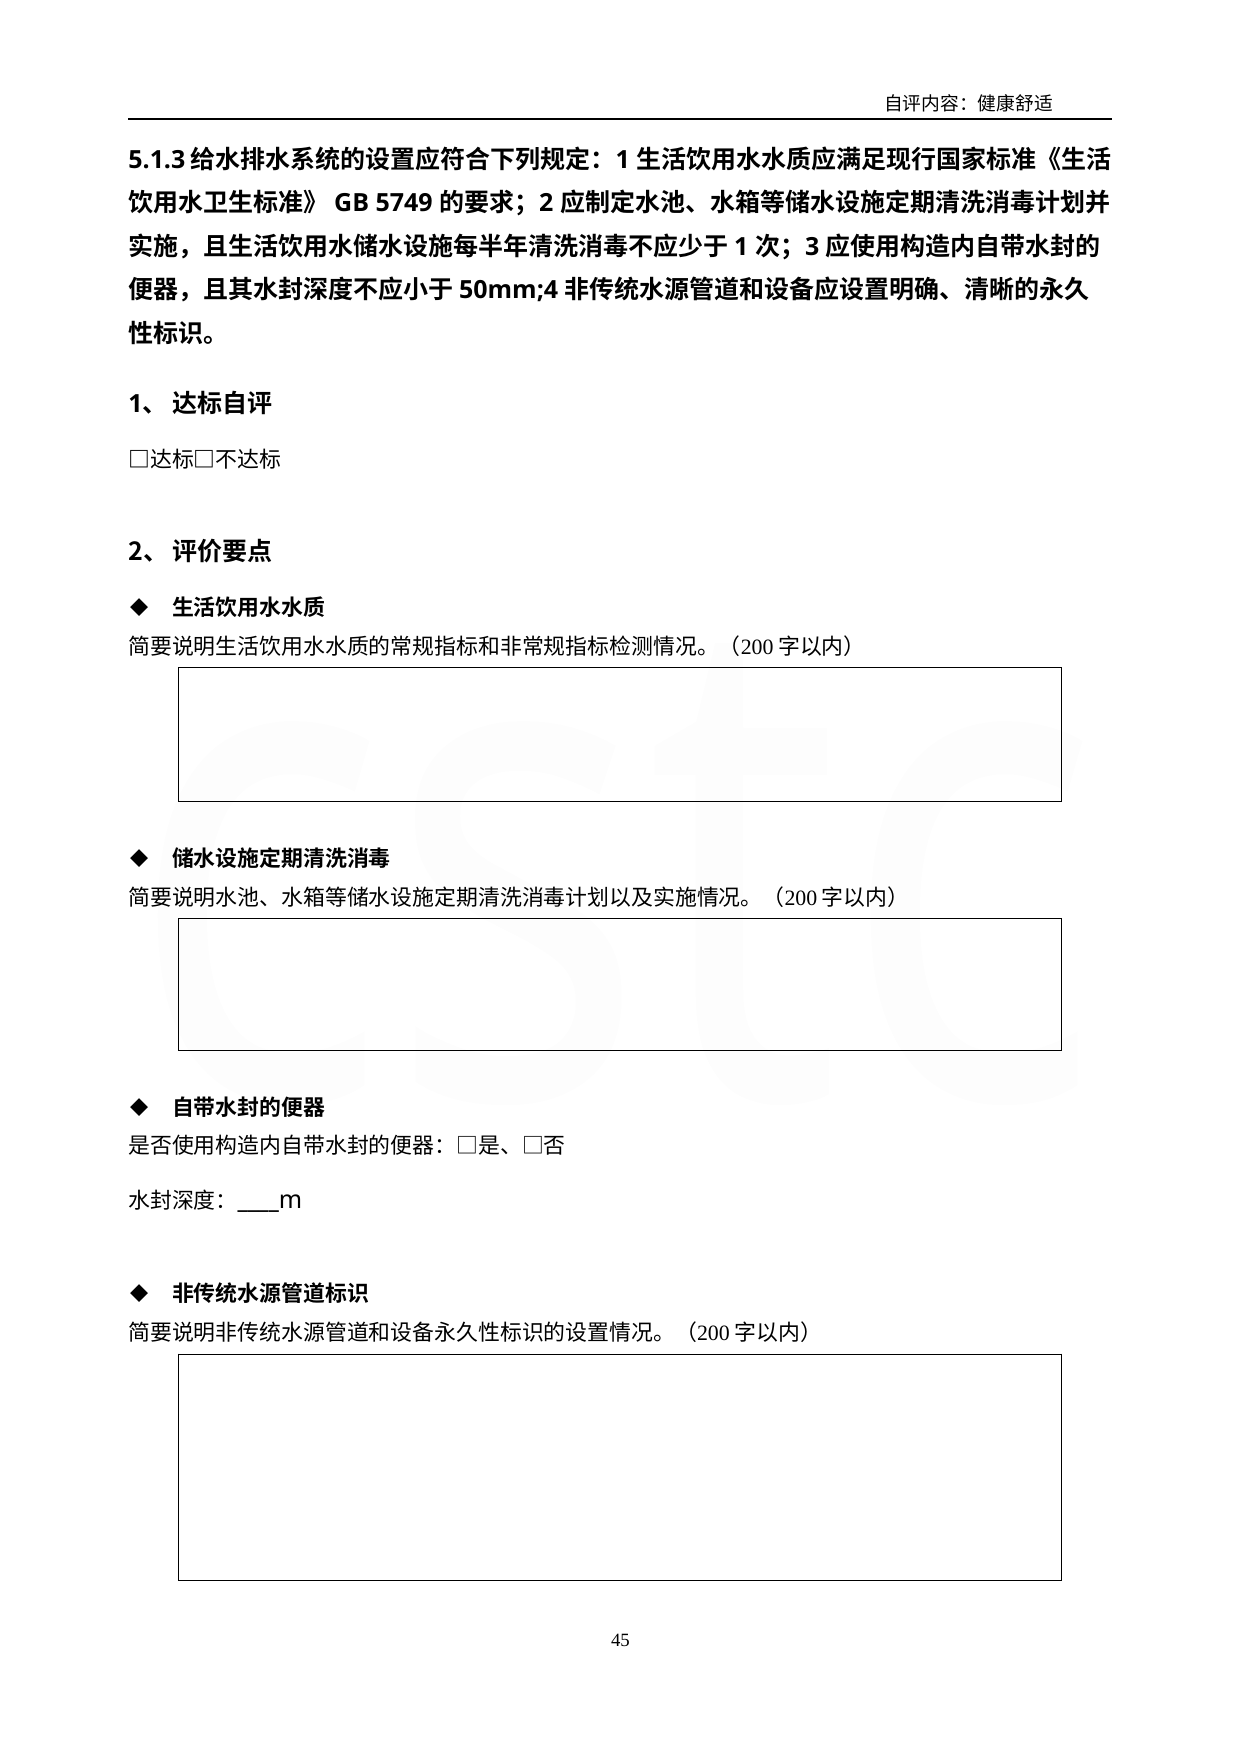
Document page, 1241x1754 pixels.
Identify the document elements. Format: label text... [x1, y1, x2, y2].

table_header [179, 919, 1061, 1049]
list 评价要点 [128, 517, 1112, 582]
list 自带水封的便器 [128, 1089, 1112, 1122]
text □达标□不达标 [128, 441, 1112, 474]
text 简要说明生活饮用水水质的常规指标和非常规指标检测情况。（200字以内） [128, 628, 1112, 661]
table_header [179, 1355, 1061, 1579]
text 简要说明水池、水箱等储水设施定期清洗消毒计划以及实施情况。（200字以内） [128, 879, 1112, 912]
text 简要说明非传统水源管道和设备永久性标识的设置情况。（200字以内） [128, 1315, 1112, 1347]
list 储水设施定期清洗消毒 [128, 841, 1112, 873]
subtitle 5.1.3给水排水系统的设置应符合下列规定：1 生活饮用水水质应满足现行国家标准《生活饮用水卫生标准》 GB 5749 的要求；2 应制定水池、水箱等储水设施定期清洗消毒计划并实施，且生活饮用水储水设施每半年清洗消毒不应少于 1 次；3 应使用构造内自带水封的便器，且其水封深度不应小于 50mm;4 非传统水源管道和设备应设置明确、清晰的永久性标识。 [128, 139, 1112, 349]
text 水封深度：____m [128, 1167, 1112, 1232]
list 非传统水源管道标识 [128, 1276, 1112, 1308]
table_header [179, 668, 1061, 801]
list 生活饮用水水质 [128, 589, 1112, 622]
list 达标自评 [128, 369, 1112, 434]
text 是否使用构造内自带水封的便器：□是、□否 [128, 1128, 1112, 1161]
